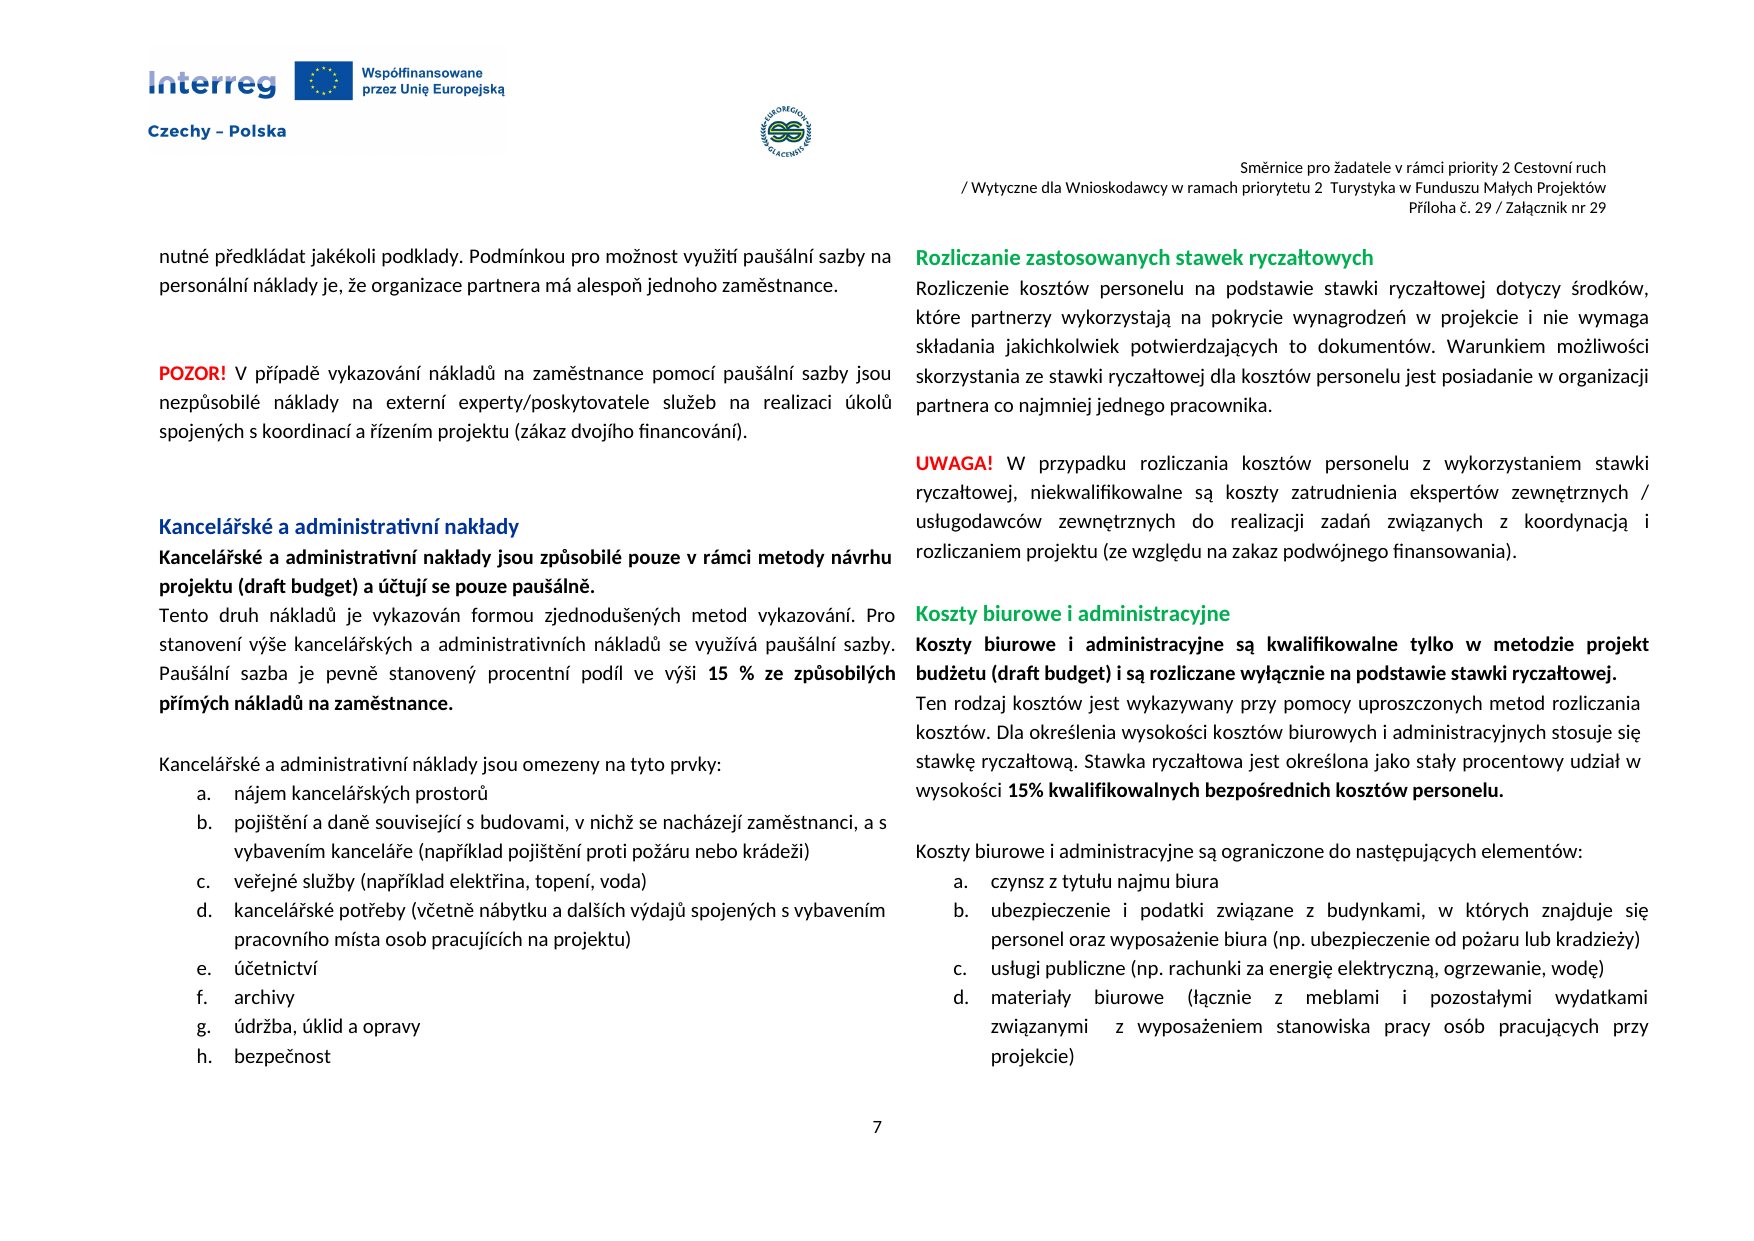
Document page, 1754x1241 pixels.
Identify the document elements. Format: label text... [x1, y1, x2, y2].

picture [147, 44, 507, 157]
picture [760, 106, 812, 157]
